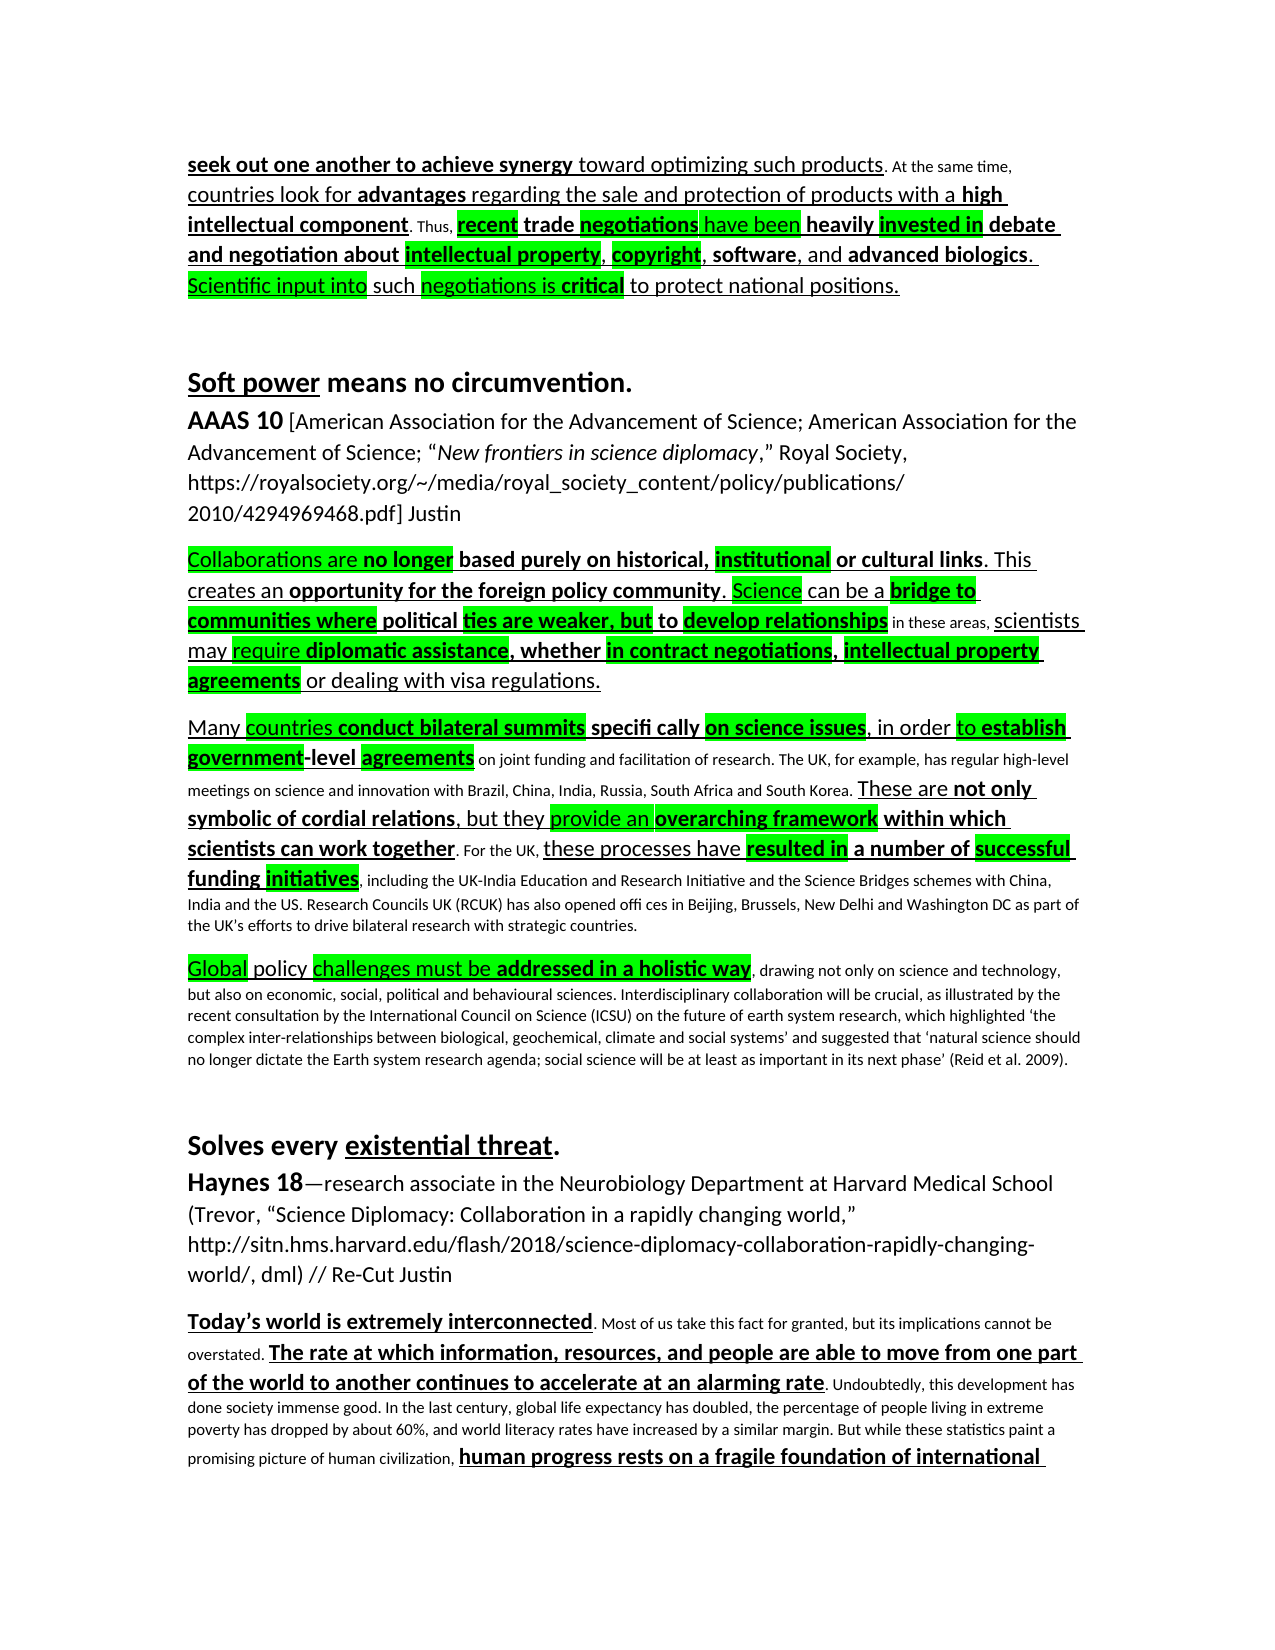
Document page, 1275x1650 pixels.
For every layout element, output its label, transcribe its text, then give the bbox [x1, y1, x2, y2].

text Haynes 18—research associate in the Neurobiology Department at Harvard Medical School (Trevor, “Science Diplomacy: Collaboration in a rapidly changing world,” http://sitn.hms.harvard.edu/flash/2018/science-diplomacy-collaboration-rapidly-changing-world/, dml) // Re-Cut Justin [187, 1165, 1087, 1289]
text Collaborations are no longer based purely on historical, institutional or cultural links. This creates an opportunity for the foreign policy community. Science can be a bridge to communities where political ties are weaker, but to develop relationships in these areas, scientists may require diplomatic assistance, whether in contract negotiations, intellectual property agreements or dealing with visa regulations. [187, 546, 1087, 694]
text Global policy challenges must be addressed in a holistic way, drawing not only on science and technology, but also on economic, social, political and behavioural sciences. Interdisciplinary collaboration will be crucial, as illustrated by the recent consultation by the International Council on Science (ICSU) on the future of earth system research, which highlighted ‘the complex inter-relationships between biological, geochemical, climate and social systems’ and suggested that ‘natural science should no longer dictate the Earth system research agenda; social science will be at least as important in its next phase’ (Reid et al. 2009). [187, 954, 1087, 1070]
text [187, 150, 1087, 299]
subtitle Solves every existential threat. [187, 1127, 1087, 1162]
subtitle Soft power means no circumvention. [187, 364, 1087, 400]
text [187, 1307, 1087, 1470]
text Many countries conduct bilateral summits specifi cally on science issues, in order to establish government-level agreements on joint funding and facilitation of research. The UK, for example, has regular high-level meetings on science and innovation with Brazil, China, India, Russia, South Africa and South Korea. These are not only symbolic of cordial relations, but they provide an overarching framework within which scientists can work together. For the UK, these processes have resulted in a number of successful funding initiatives, including the UK-India Education and Research Initiative and the Science Bridges schemes with China, India and the US. Research Councils UK (RCUK) has also opened offi ces in Beijing, Brussels, New Delhi and Washington DC as part of the UK’s efforts to drive bilateral research with strategic countries. [187, 713, 1087, 936]
text AAAS 10 [American Association for the Advancement of Science; American Association for the Advancement of Science; “New frontiers in science diplomacy,” Royal Society, https://royalsociety.org/~/media/royal_society_content/policy/publications/2010/4294969468.pdf] Justin [187, 403, 1087, 527]
